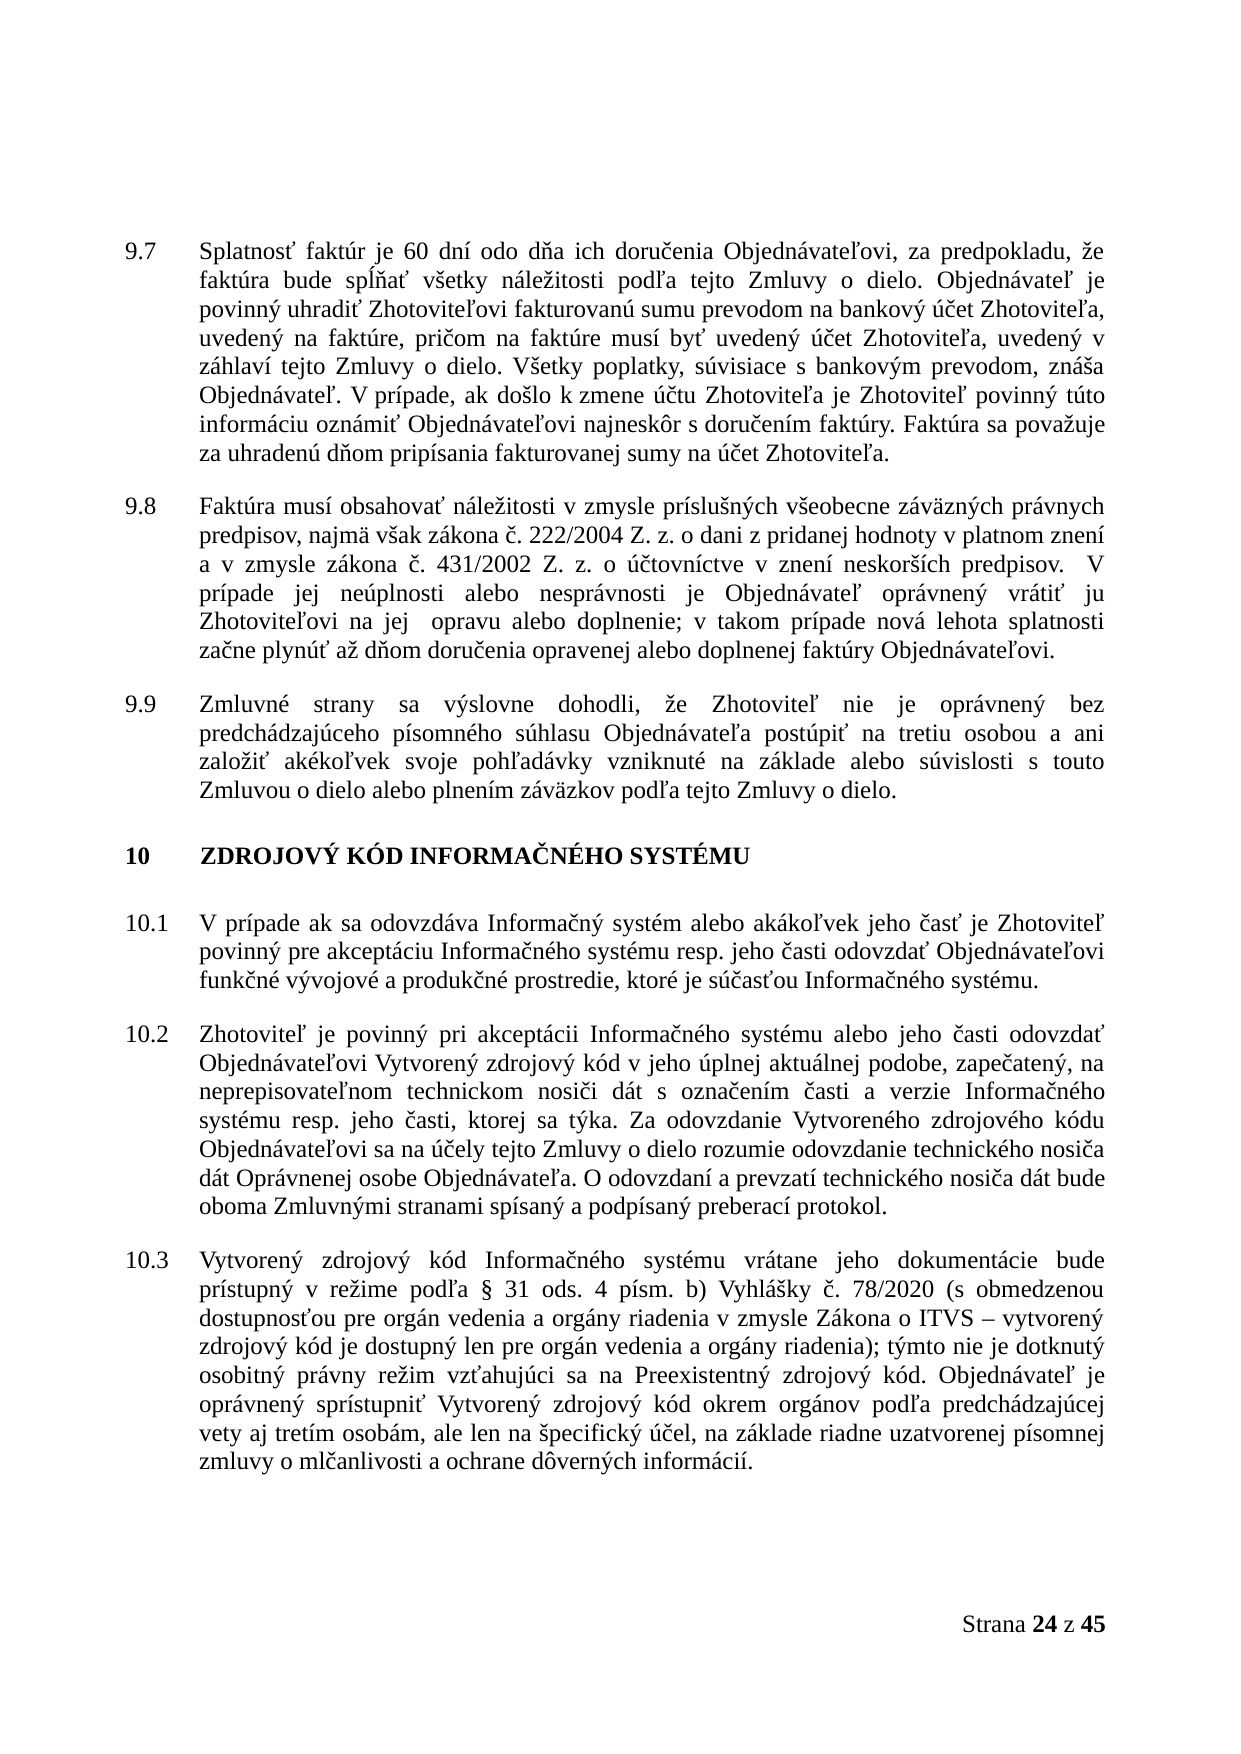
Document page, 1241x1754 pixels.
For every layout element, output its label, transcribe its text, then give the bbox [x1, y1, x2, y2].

list V prípade ak sa odovzdáva Informačný systém alebo akákoľvek jeho časť je Zhotoviteľ povinný pre akceptáciu Informačného systému resp. jeho časti odovzdať Objednávateľovi funkčné vývojové a produkčné prostredie, ktoré je súčasťou Informačného systému. [125, 908, 1106, 994]
list Vytvorený zdrojový kód Informačného systému vrátane jeho dokumentácie bude prístupný v režime podľa § 31 ods. 4 písm. b) Vyhlášky č. 78/2020 (s obmedzenou dostupnosťou pre orgán vedenia a orgány riadenia v zmysle Zákona o ITVS – vytvorený zdrojový kód je dostupný len pre orgán vedenia a orgány riadenia); týmto nie je dotknutý osobitný právny režim vzťahujúci sa na Preexistentný zdrojový kód. Objednávateľ je oprávnený sprístupniť Vytvorený zdrojový kód okrem orgánov podľa predchádzajúcej vety aj tretím osobám, ale len na špecifický účel, na základe riadne uzatvorenej písomnej zmluvy o mlčanlivosti a ochrane dôverných informácií. [125, 1245, 1106, 1475]
list Faktúra musí obsahovať náležitosti v zmysle príslušných všeobecne záväzných právnych predpisov, najmä však zákona č. 222/2004 Z. z. o dani z pridanej hodnoty v platnom znení a v zmysle zákona č. 431/2002 Z. z. o účtovníctve v znení neskorších predpisov. V prípade jej neúplnosti alebo nesprávnosti je Objednávateľ oprávnený vrátiť ju Zhotoviteľovi na jej opravu alebo doplnenie; v takom prípade nová lehota splatnosti začne plynúť až dňom doručenia opravenej alebo doplnenej faktúry Objednávateľovi. [125, 491, 1106, 664]
list Zhotoviteľ je povinný pri akceptácii Informačného systému alebo jeho časti odovzdať Objednávateľovi Vytvorený zdrojový kód v jeho úplnej aktuálnej podobe, zapečatený, na neprepisovateľnom technickom nosiči dát s označením časti a verzie Informačného systému resp. jeho časti, ktorej sa týka. Za odovzdanie Vytvoreného zdrojového kódu Objednávateľovi sa na účely tejto Zmluvy o dielo rozumie odovzdanie technického nosiča dát Oprávnenej osobe Objednávateľa. O odovzdaní a prevzatí technického nosiča dát bude oboma Zmluvnými stranami spísaný a podpísaný preberací protokol. [125, 1019, 1106, 1220]
list ZDROJOVÝ KÓD INFORMAČNÉHO SYSTÉMU [125, 841, 1106, 870]
list Splatnosť faktúr je 60 dní odo dňa ich doručenia Objednávateľovi, za predpokladu, že faktúra bude spĺňať všetky náležitosti podľa tejto Zmluvy o dielo. Objednávateľ je povinný uhradiť Zhotoviteľovi fakturovanú sumu prevodom na bankový účet Zhotoviteľa, uvedený na faktúre, pričom na faktúre musí byť uvedený účet Zhotoviteľa, uvedený v záhlaví tejto Zmluvy o dielo. Všetky poplatky, súvisiace s bankovým prevodom, znáša Objednávateľ. V prípade, ak došlo k zmene účtu Zhotoviteľa je Zhotoviteľ povinný túto informáciu oznámiť Objednávateľovi najneskôr s doručením faktúry. Faktúra sa považuje za uhradenú dňom pripísania fakturovanej sumy na účet Zhotoviteľa. [125, 236, 1106, 466]
list Zmluvné strany sa výslovne dohodli, že Zhotoviteľ nie je oprávnený bez predchádzajúceho písomného súhlasu Objednávateľa postúpiť na tretiu osobou a ani založiť akékoľvek svoje pohľadávky vzniknuté na základe alebo súvislosti s touto Zmluvou o dielo alebo plnením záväzkov podľa tejto Zmluvy o dielo. [125, 689, 1106, 804]
